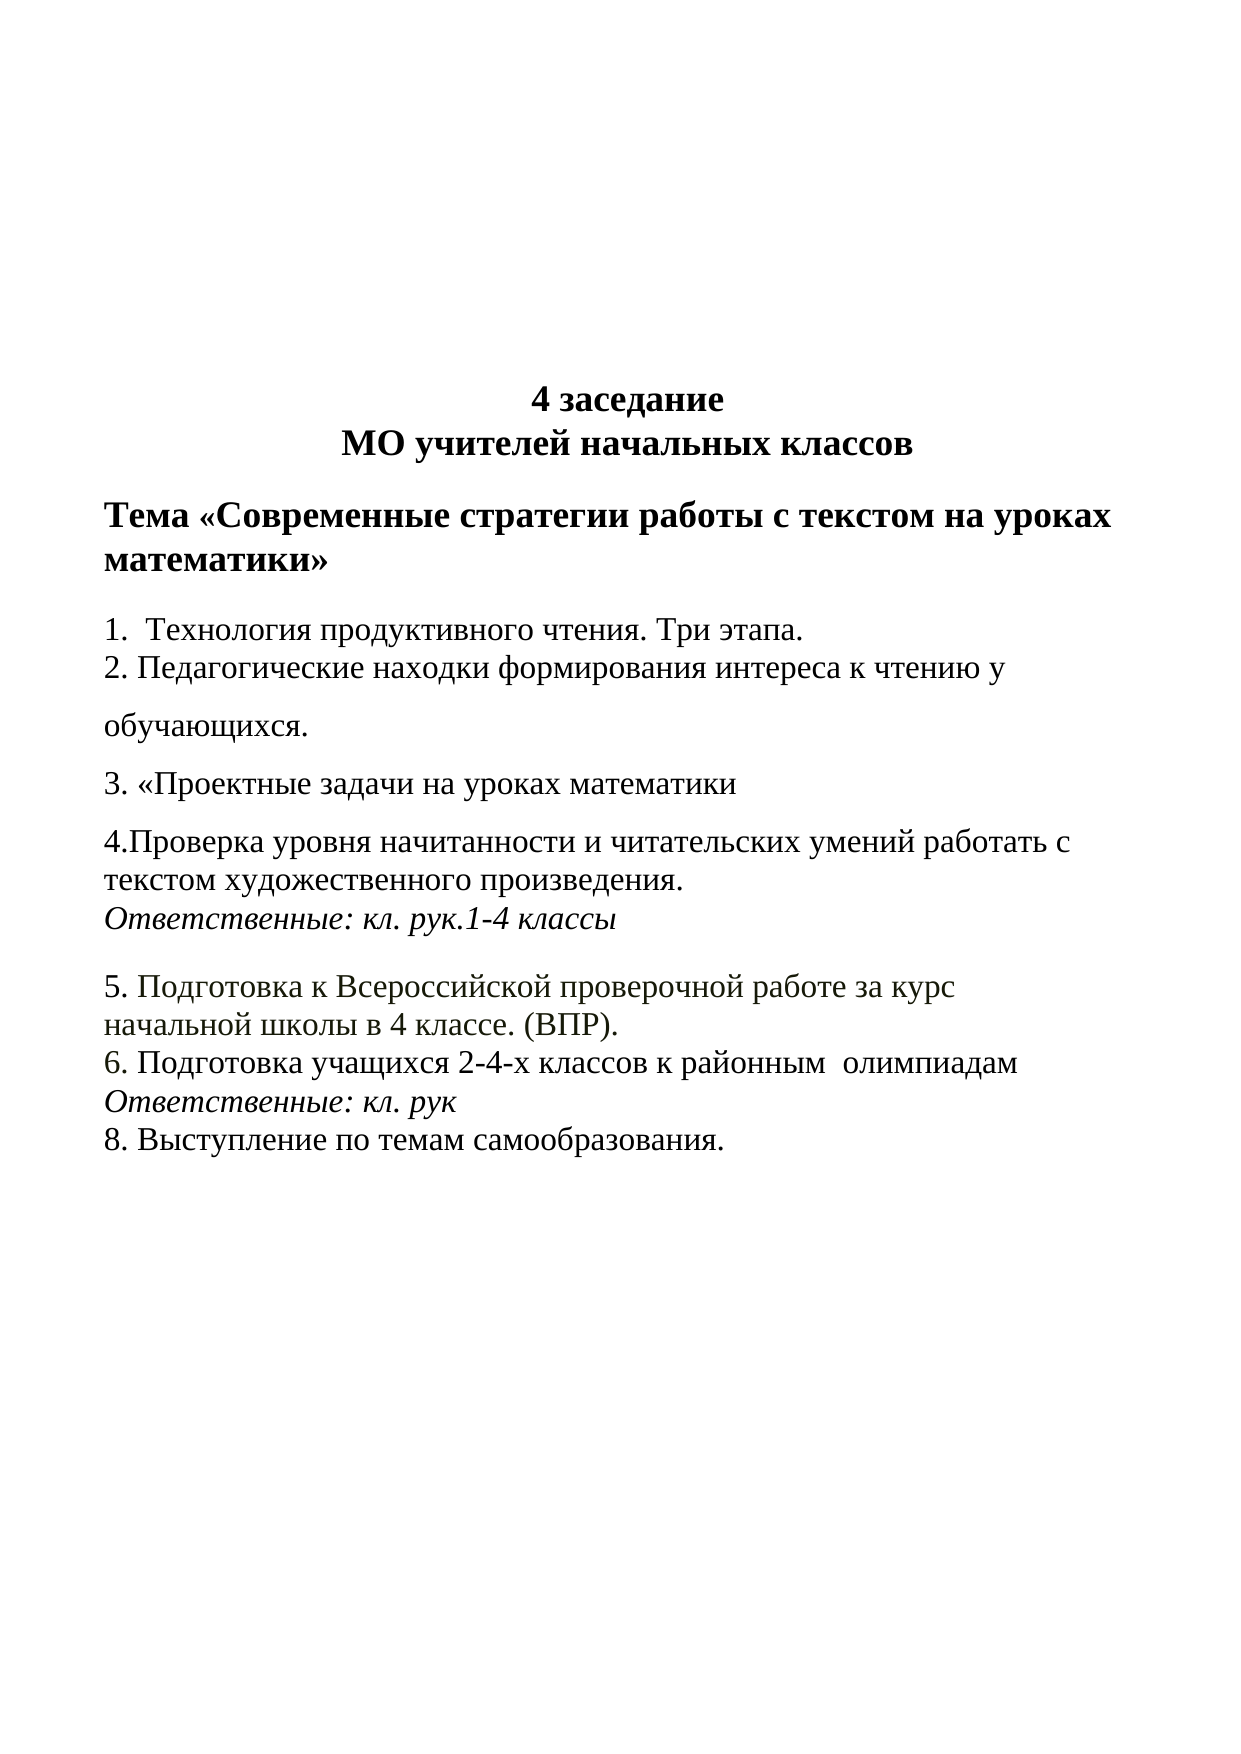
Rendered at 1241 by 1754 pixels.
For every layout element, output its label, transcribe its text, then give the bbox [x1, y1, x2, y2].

text 4 заседание [103, 377, 1152, 420]
text Ответственные: кл. рук [103, 1081, 1152, 1119]
text 1. Технология продуктивного чтения. Три этапа. [103, 609, 1152, 647]
text 3. «Проектные задачи на уроках математики [103, 763, 1152, 802]
text Тема «Современные стратегии работы с текстом на уроках математики» [103, 493, 1152, 579]
text Ответственные: кл. рук.1-4 классы [103, 898, 1152, 936]
text обучающихся. [103, 705, 1152, 744]
text 6. Подготовка учащихся 2-4-х классов к районным олимпиадам [103, 1043, 1152, 1081]
text МО учителей начальных классов [103, 420, 1152, 463]
text 8. Выступление по темам самообразования. [103, 1119, 1152, 1158]
text начальной школы в 4 классе. (ВПР). [103, 1004, 1152, 1043]
text текстом художественного произведения. [103, 860, 1152, 898]
text 4.Проверка уровня начитанности и читательских умений работать с [103, 821, 1152, 860]
text 5. Подготовка к Всероссийской проверочной работе за курс [103, 966, 1152, 1004]
text 2. Педагогические находки формирования интереса к чтению у [103, 647, 1152, 686]
